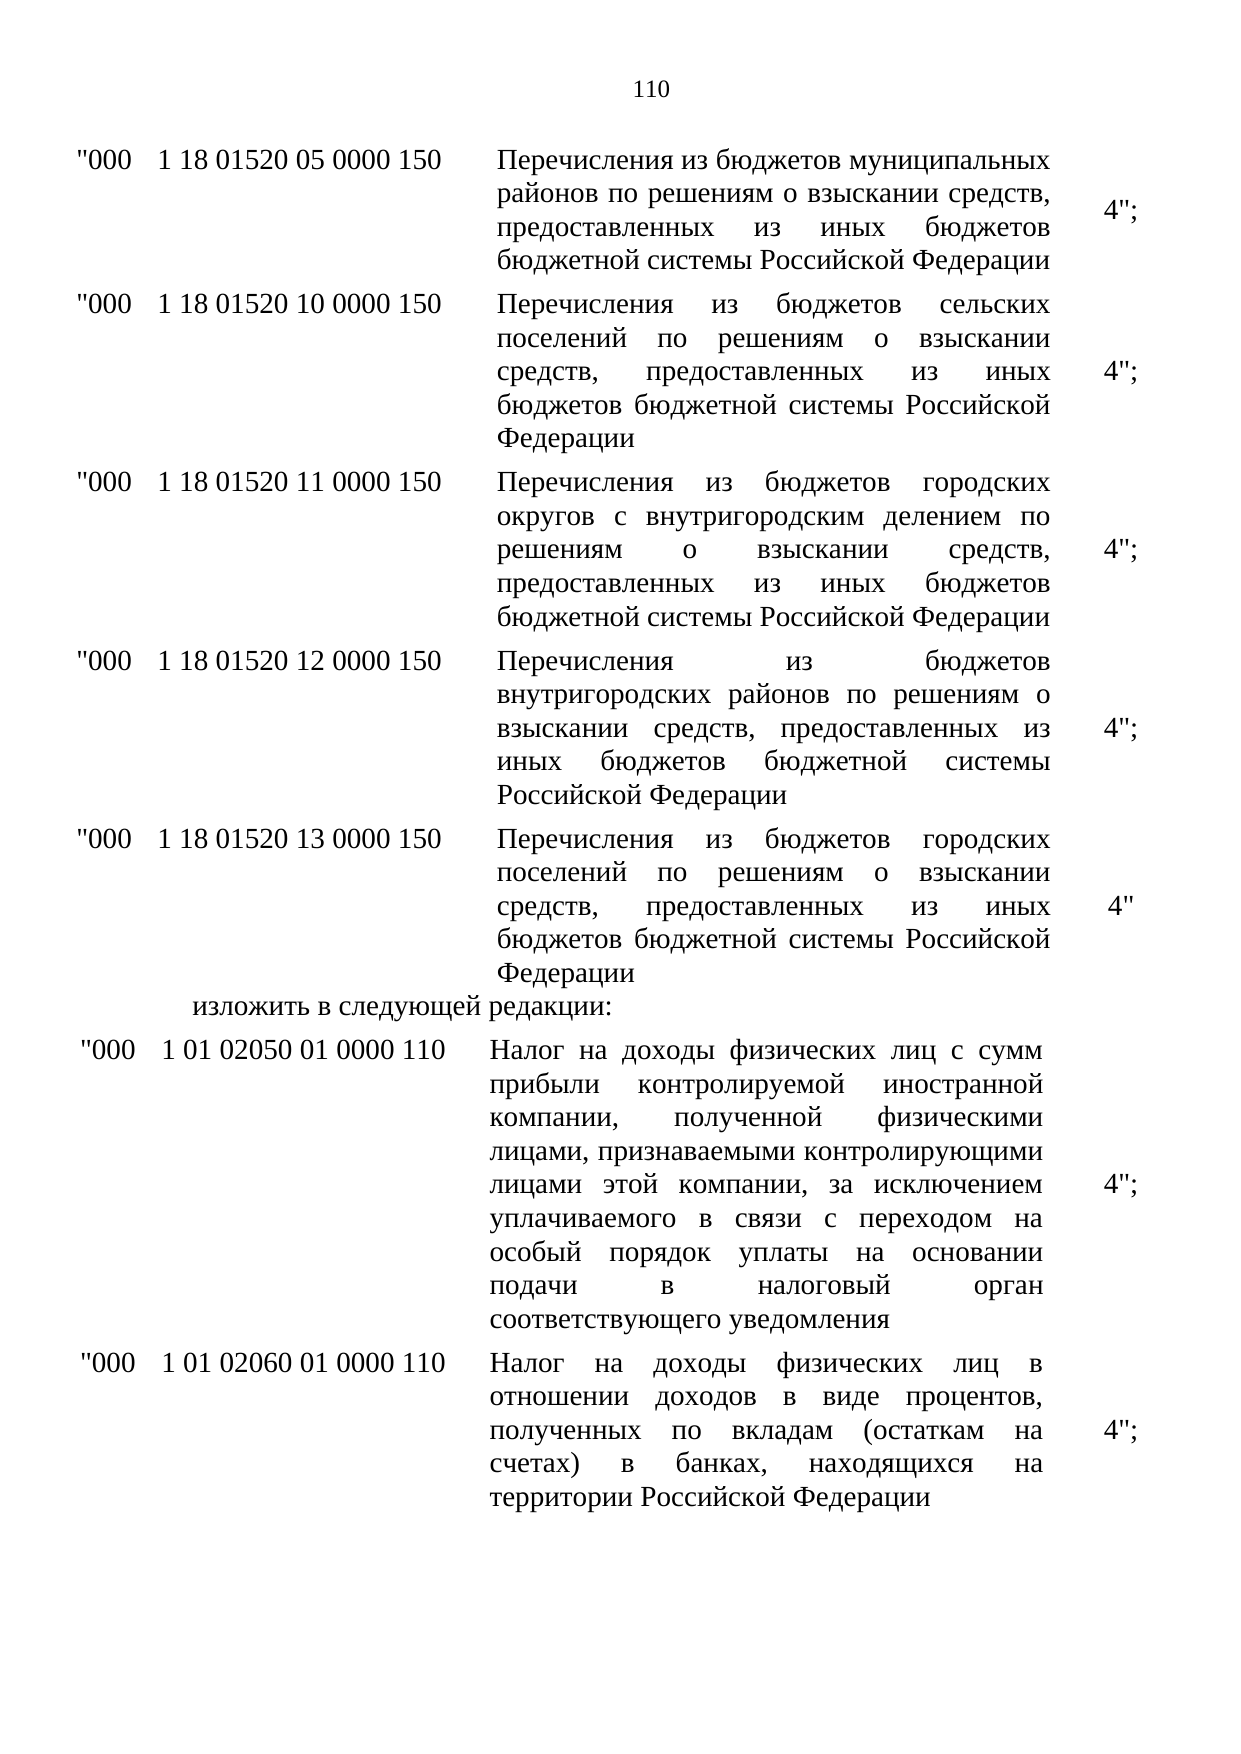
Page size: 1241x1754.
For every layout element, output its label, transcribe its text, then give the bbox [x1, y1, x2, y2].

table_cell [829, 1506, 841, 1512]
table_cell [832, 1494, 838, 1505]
text изложить в следующей редакции: [118, 988, 1122, 1022]
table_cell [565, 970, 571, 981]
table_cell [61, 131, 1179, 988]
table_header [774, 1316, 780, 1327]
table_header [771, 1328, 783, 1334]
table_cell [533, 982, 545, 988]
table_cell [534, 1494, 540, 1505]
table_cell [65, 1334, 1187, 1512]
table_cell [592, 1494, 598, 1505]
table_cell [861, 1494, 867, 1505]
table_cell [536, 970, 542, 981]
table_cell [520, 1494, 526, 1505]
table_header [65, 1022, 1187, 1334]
